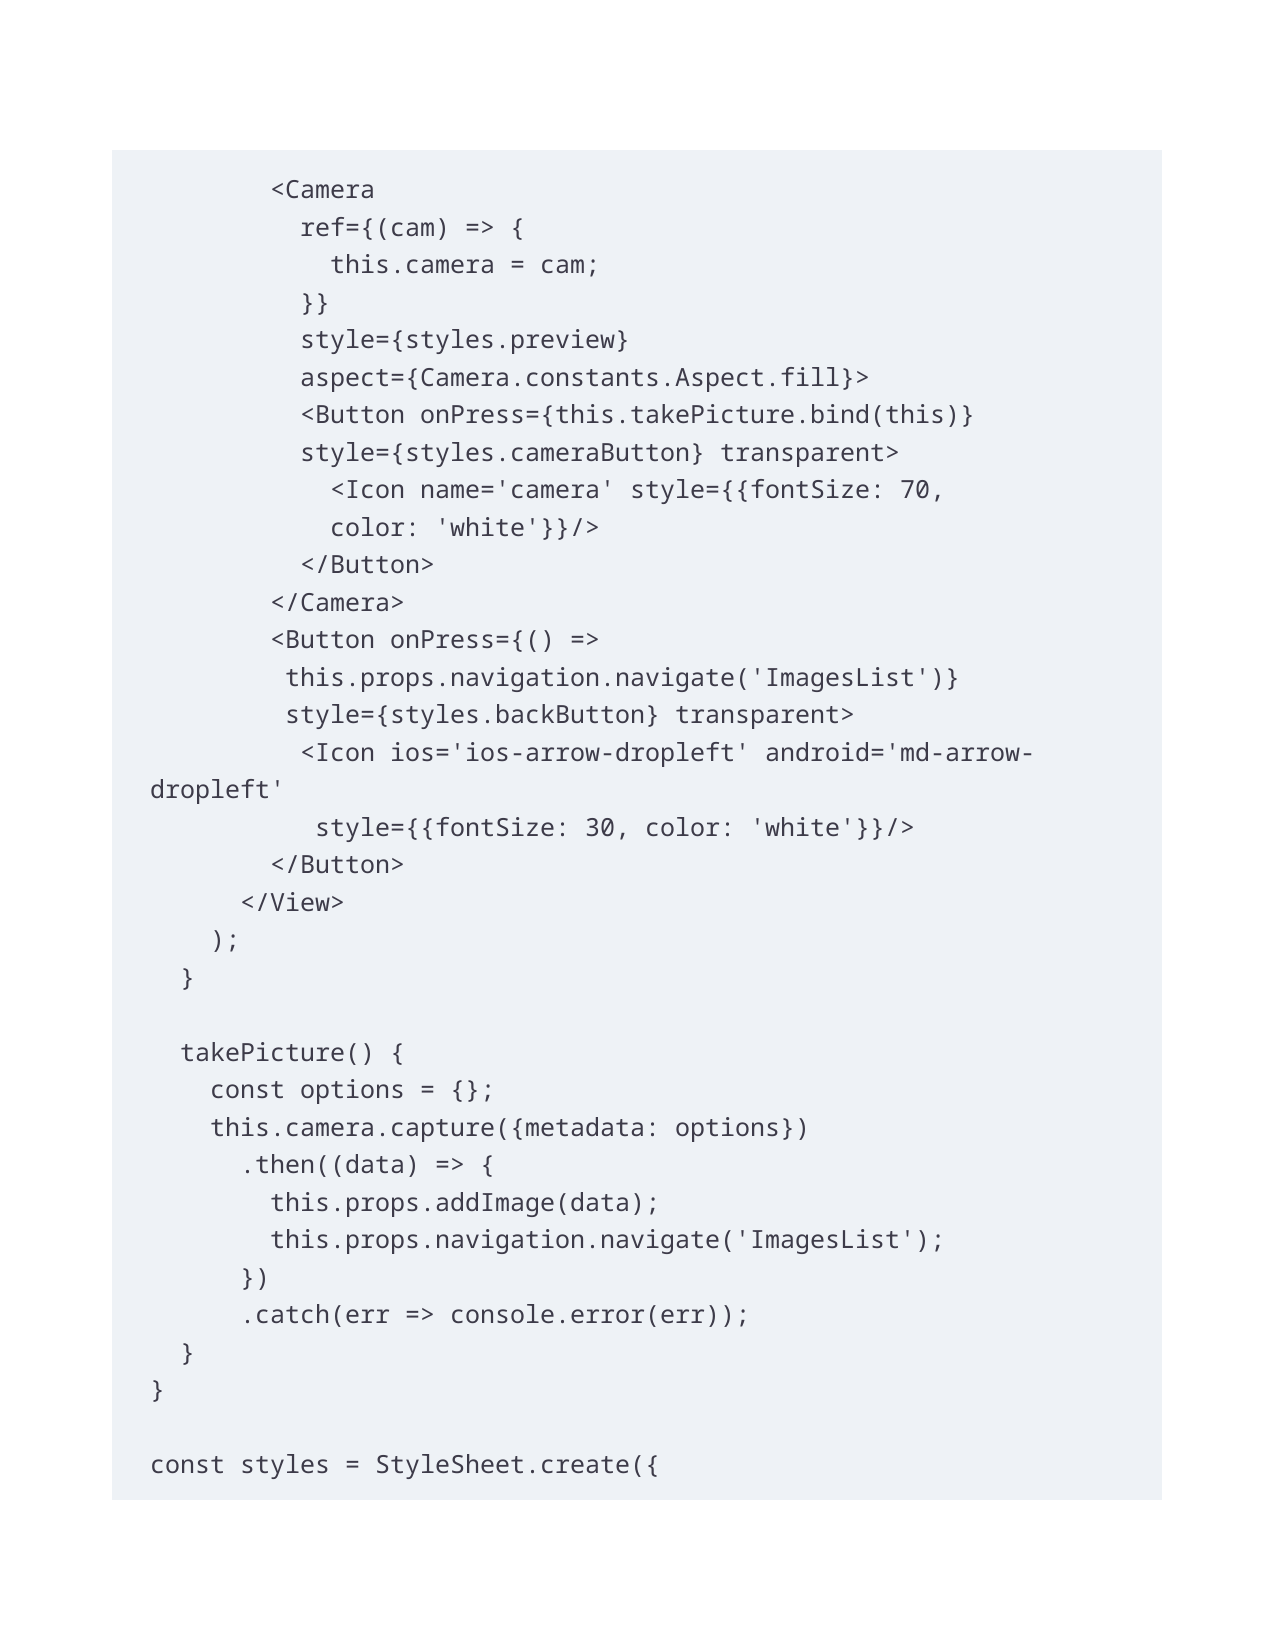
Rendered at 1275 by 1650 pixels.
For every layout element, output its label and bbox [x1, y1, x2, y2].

text [112, 150, 1162, 1500]
